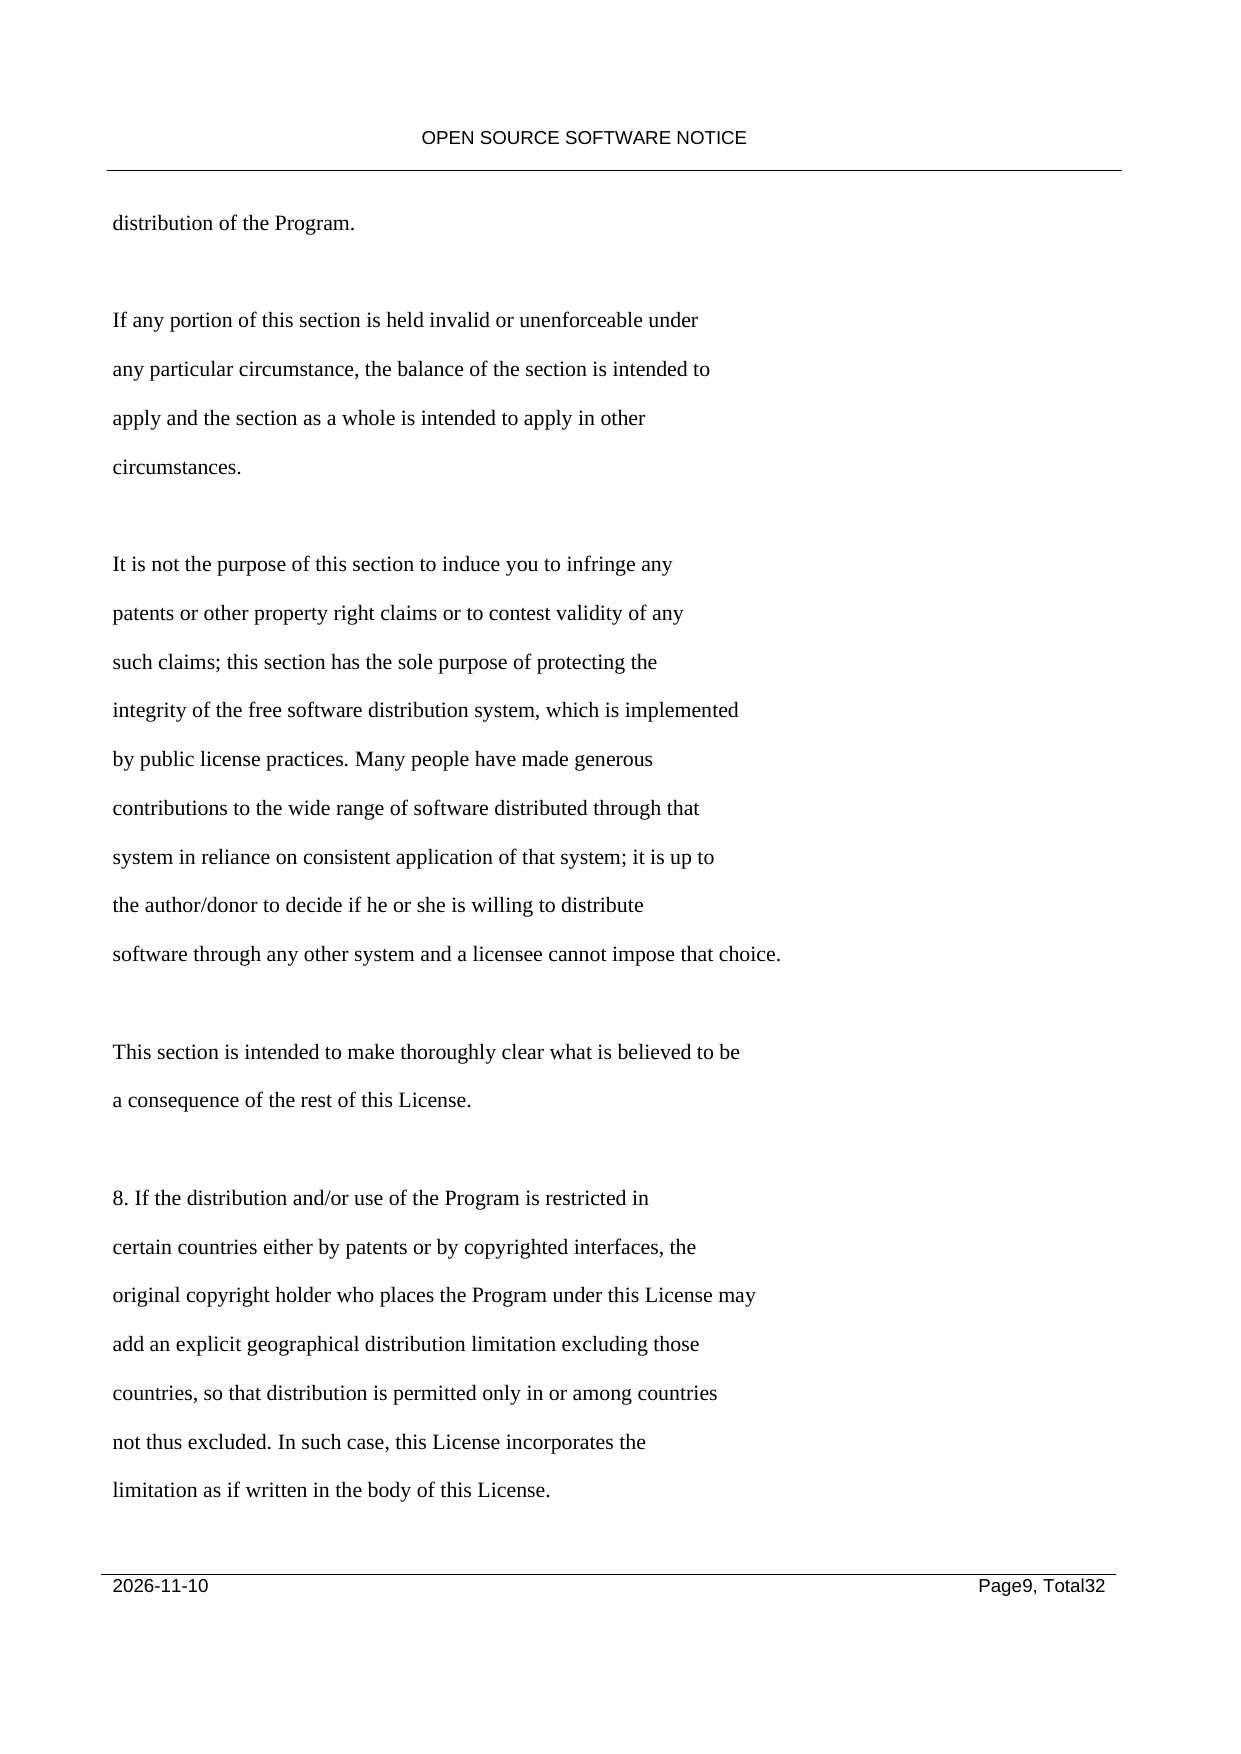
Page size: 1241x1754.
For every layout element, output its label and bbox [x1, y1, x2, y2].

text [112, 206, 1128, 1506]
